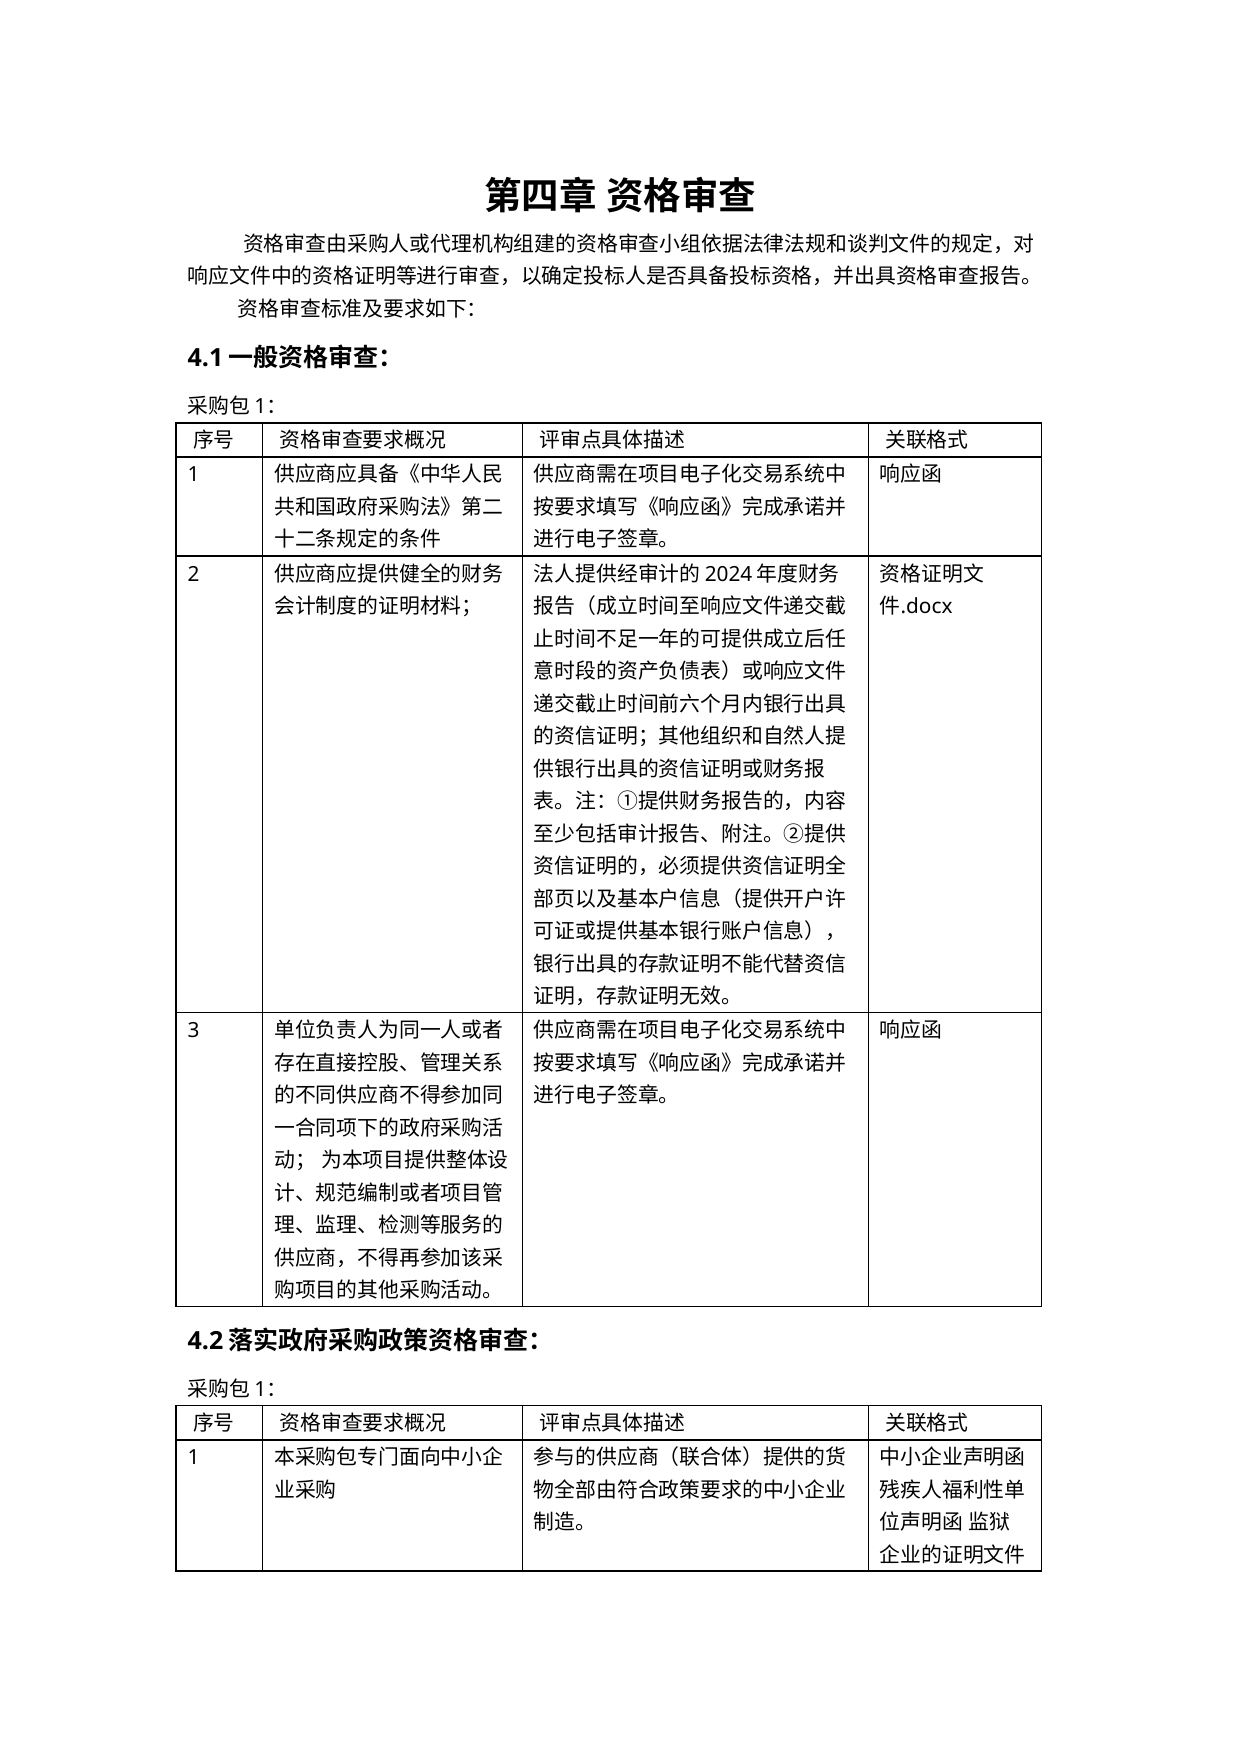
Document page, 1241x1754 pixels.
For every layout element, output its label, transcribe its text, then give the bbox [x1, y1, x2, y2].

table_cell 2 [177, 557, 262, 1012]
text 资格审查由采购人或代理机构组建的资格审查小组依据法律法规和谈判文件的规定，对响应文件中的资格证明等进行审查，以确定投标人是否具备投标资格，并出具资格审查报告。 [187, 227, 1053, 292]
table_header 序号 [177, 1406, 262, 1439]
table_header 关联格式 [869, 424, 1041, 456]
table_header 评审点具体描述 [523, 424, 868, 456]
table_cell 单位负责人为同一人或者存在直接控股、管理关系的不同供应商不得参加同一合同项下的政府采购活动； 为本项目提供整体设计、规范编制或者项目管理、监理、检测等服务的供应商，不得再参加该采购项目的其他采购活动。 [263, 1013, 522, 1306]
table_cell 资格证明文件.docx [869, 557, 1041, 1012]
table_cell 供应商应具备《中华人民共和国政府采购法》第二十二条规定的条件 [263, 458, 522, 555]
text 采购包1： [187, 1372, 1053, 1405]
text 4.1一般资格审查： [187, 324, 1053, 389]
table_header 评审点具体描述 [523, 1406, 868, 1439]
table_header 序号 [177, 424, 262, 456]
table_cell 响应函 [869, 458, 1041, 555]
table_cell 1 [177, 1441, 262, 1570]
table_cell 供应商需在项目电子化交易系统中按要求填写《响应函》完成承诺并进行电子签章。 [523, 1013, 868, 1306]
table_cell 法人提供经审计的2024年度财务报告（成立时间至响应文件递交截止时间不足一年的可提供成立后任意时段的资产负债表）或响应文件递交截止时间前六个月内银行出具的资信证明；其他组织和自然人提供银行出具的资信证明或财务报表。注：①提供财务报告的，内容至少包括审计报告、附注。②提供资信证明的，必须提供资信证明全部页以及基本户信息（提供开户许可证或提供基本银行账户信息），银行出具的存款证明不能代替资信证明，存款证明无效。 [523, 557, 868, 1012]
table_cell 3 [177, 1013, 262, 1306]
table_header 资格审查要求概况 [263, 424, 522, 456]
text 第四章 资格审查 [187, 162, 1053, 227]
table_cell 参与的供应商（联合体）提供的货物全部由符合政策要求的中小企业制造。 [523, 1441, 868, 1570]
table_header 关联格式 [869, 1406, 1041, 1439]
table_cell 响应函 [869, 1013, 1041, 1306]
text 采购包1： [187, 389, 1053, 422]
table_cell 供应商应提供健全的财务会计制度的证明材料； [263, 557, 522, 1012]
table_header 资格审查要求概况 [263, 1406, 522, 1439]
text 资格审查标准及要求如下： [187, 292, 1053, 324]
text 4.2落实政府采购政策资格审查： [187, 1307, 1053, 1372]
table_cell 中小企业声明函 残疾人福利性单位声明函 监狱企业的证明文件 [869, 1441, 1041, 1570]
table_cell 1 [177, 458, 262, 555]
table_cell 本采购包专门面向中小企业采购 [263, 1441, 522, 1570]
table_cell 供应商需在项目电子化交易系统中按要求填写《响应函》完成承诺并进行电子签章。 [523, 458, 868, 555]
